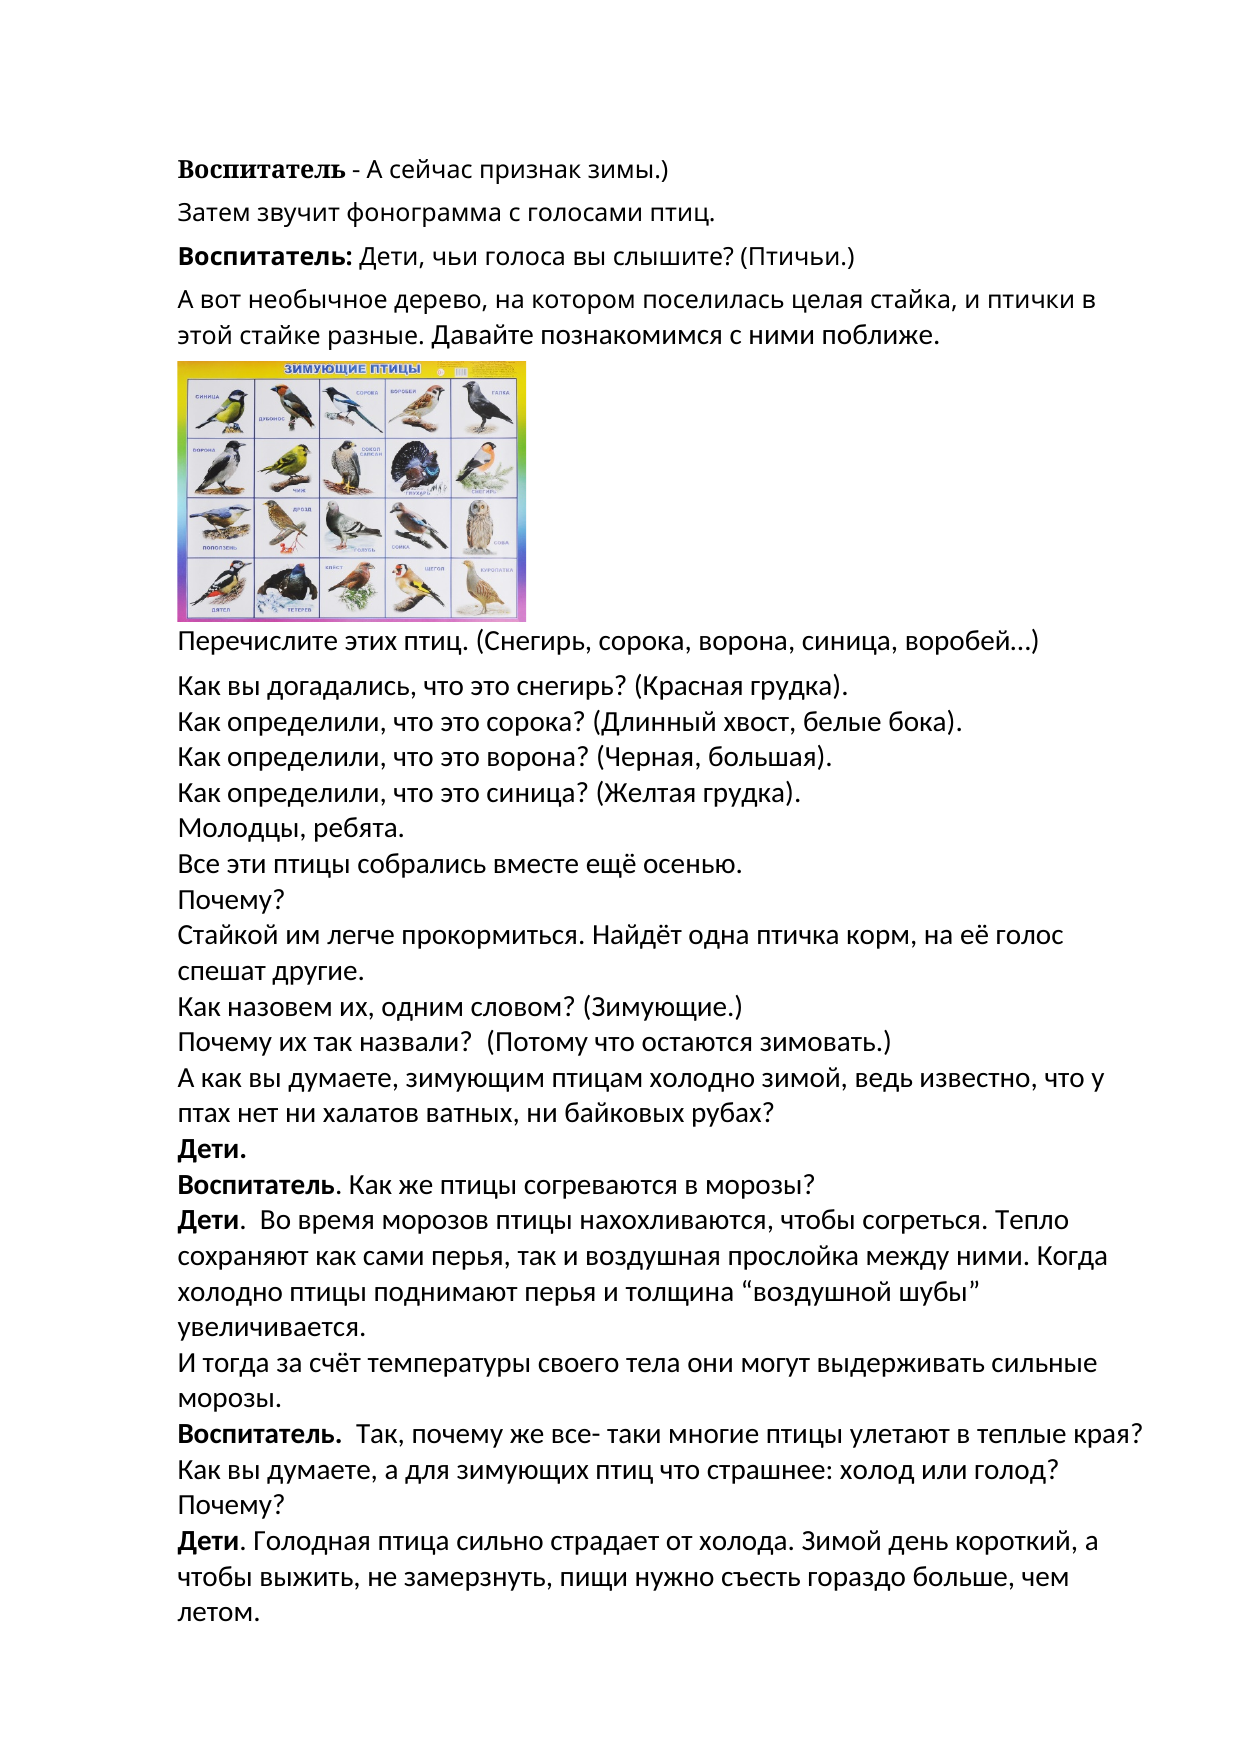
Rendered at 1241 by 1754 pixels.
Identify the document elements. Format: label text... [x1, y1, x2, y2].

text Затем звучит фонограмма с голосами птиц. [177, 195, 1152, 229]
text Перечислите этих птиц. (Снегирь, сорока, ворона, синица, воробей…) [527, 361, 1152, 658]
text Воспитатель - А сейчас признак зимы.) [177, 118, 1152, 186]
picture [177, 361, 527, 622]
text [177, 667, 1152, 1629]
text Воспитатель: Дети, чьи голоса вы слышите? (Птичьи.) [177, 238, 1152, 273]
text А вот необычное дерево, на котором поселилась целая стайка, и птички в этой стайке разные. Давайте познакомимся с ними поближе. [177, 282, 1152, 352]
